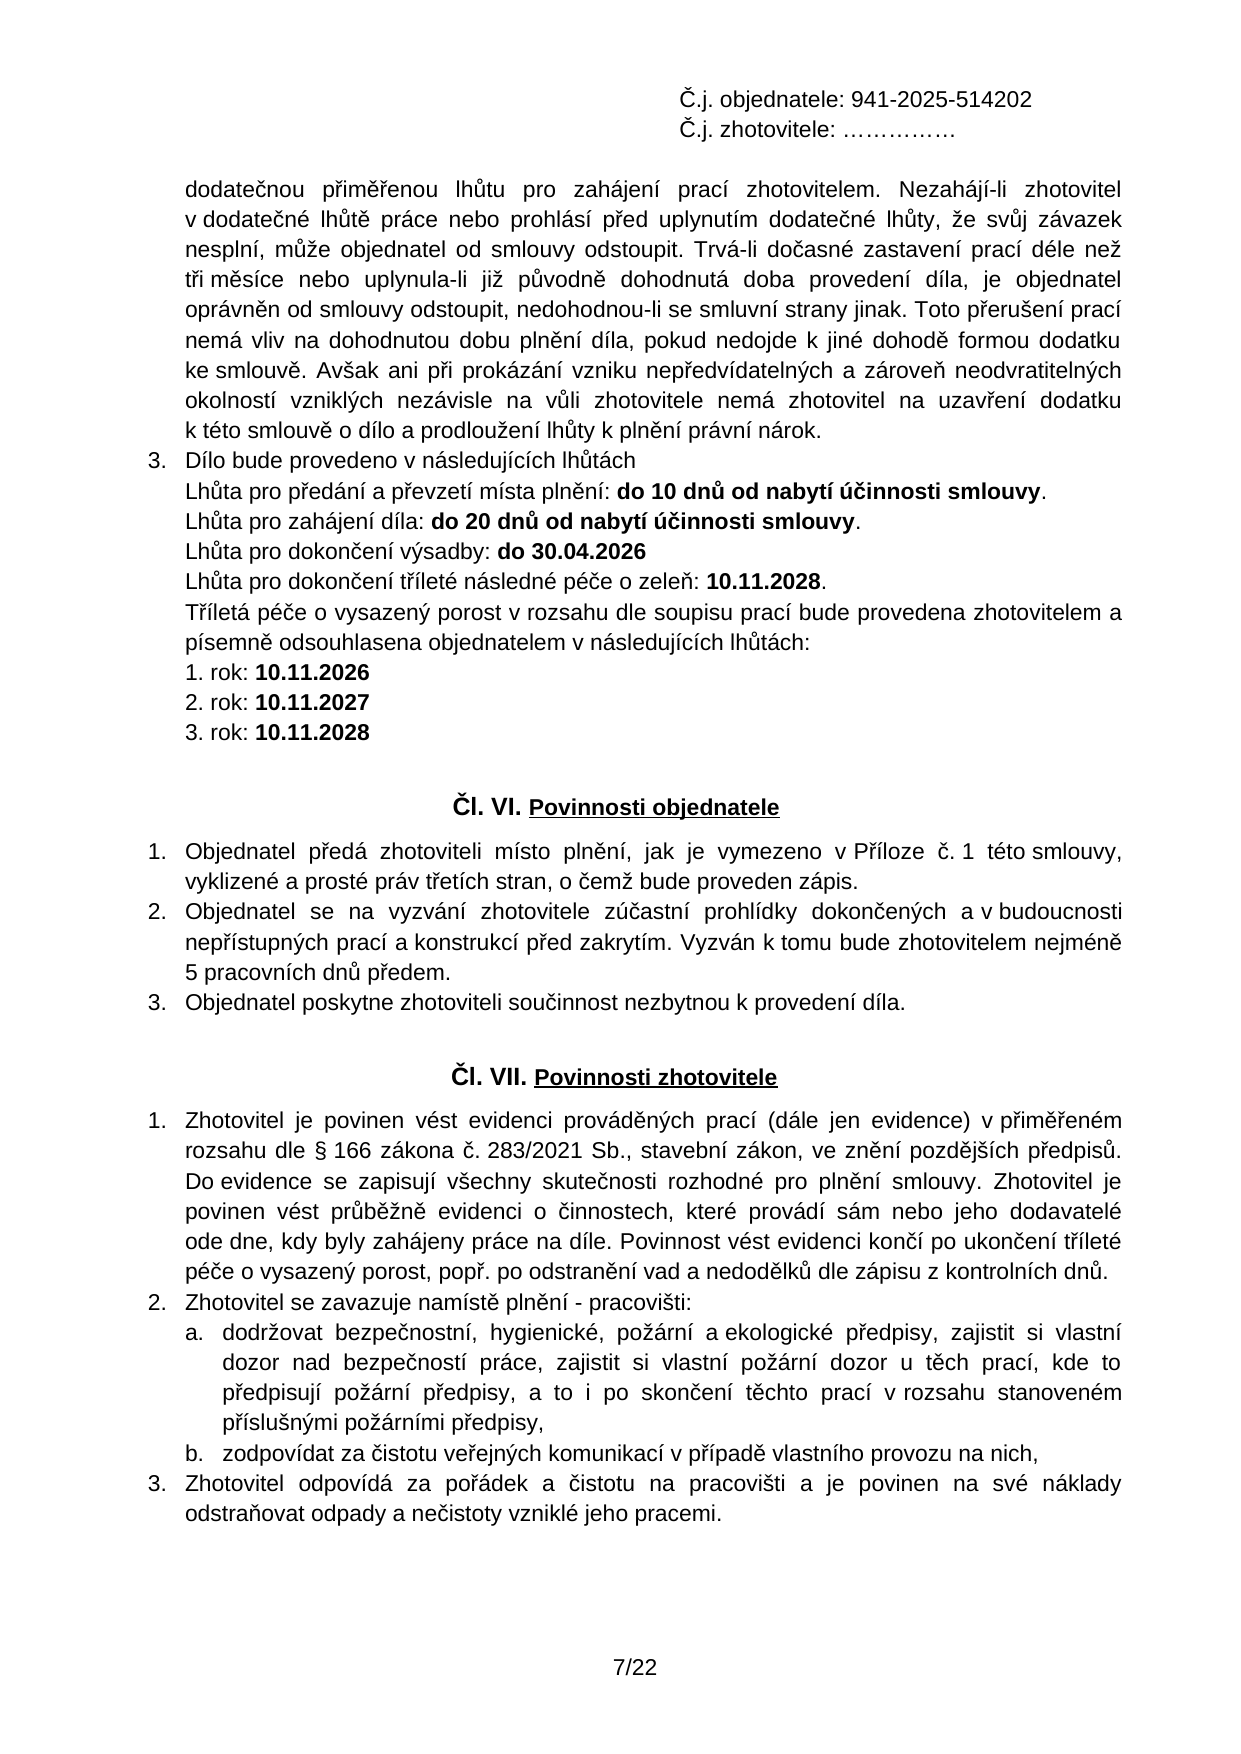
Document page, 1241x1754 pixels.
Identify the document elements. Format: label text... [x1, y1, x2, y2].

list Objednatel poskytne zhotoviteli součinnost nezbytnou k provedení díla. [148, 989, 1122, 1015]
list dodržovat bezpečnostní, hygienické, požární a ekologické předpisy, zajistit si vlastní dozor nad bezpečností práce, zajistit si vlastní požární dozor u těch prací, kde to předpisují požární předpisy, a to i po skončení těchto prací v rozsahu stanoveném příslušnými požárními předpisy, [185, 1319, 1122, 1436]
list Zhotovitel odpovídá za pořádek a čistotu na pracovišti a je povinen na své náklady odstraňovat odpady a nečistoty vzniklé jeho pracemi. [148, 1470, 1122, 1526]
text Povinnosti zhotovitele [148, 1062, 1122, 1091]
list zodpovídat za čistotu veřejných komunikací v případě vlastního provozu na nich, [185, 1439, 1122, 1466]
text Lhůta pro dokončení výsadby: do 30.04.2026 [185, 538, 1122, 564]
text 1. rok: 10.11.2026 [185, 659, 1122, 685]
list Dílo bude provedeno v následujících lhůtách [148, 447, 1122, 474]
text Lhůta pro zahájení díla: do 20 dnů od nabytí účinnosti smlouvy. [185, 508, 1122, 534]
text 2. rok: 10.11.2027 [185, 689, 1122, 716]
text Tříletá péče o vysazený porost v rozsahu dle soupisu prací bude provedena zhotovitelem a písemně odsouhlasena objednatelem v následujících lhůtách: [185, 598, 1122, 655]
list Zhotovitel je povinen vést evidenci prováděných prací (dále jen evidence) v přiměřeném rozsahu dle § 166 zákona č. 283/2021 Sb., stavební zákon, ve znění pozdějších předpisů. Do evidence se zapisují všechny skutečnosti rozhodné pro plnění smlouvy. Zhotovitel je povinen vést průběžně evidenci o činnostech, které provádí sám nebo jeho dodavatelé ode dne, kdy byly zahájeny práce na díle. Povinnost vést evidenci končí po ukončení tříleté péče o vysazený porost, popř. po odstranění vad a nedodělků dle zápisu z kontrolních dnů. [148, 1107, 1122, 1285]
list Objednatel se na vyzvání zhotovitele zúčastní prohlídky dokončených a v budoucnosti nepřístupných prací a konstrukcí před zakrytím. Vyzván k tomu bude zhotovitelem nejméně 5 pracovních dnů předem. [148, 898, 1122, 985]
text 3. rok: 10.11.2028 [185, 719, 1122, 746]
list Zhotovitel se zavazuje namístě plnění - pracovišti: [148, 1288, 1122, 1315]
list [148, 176, 1122, 444]
text Lhůta pro dokončení tříleté následné péče o zeleň: 10.11.2028. [185, 568, 1122, 595]
list Objednatel předá zhotoviteli místo plnění, jak je vymezeno v Příloze č. 1 této smlouvy, vyklizené a prosté práv třetích stran, o čemž bude proveden zápis. [148, 838, 1122, 894]
text Povinnosti objednatele [148, 792, 1122, 821]
text Lhůta pro předání a převzetí místa plnění: do 10 dnů od nabytí účinnosti smlouvy. [185, 478, 1122, 504]
